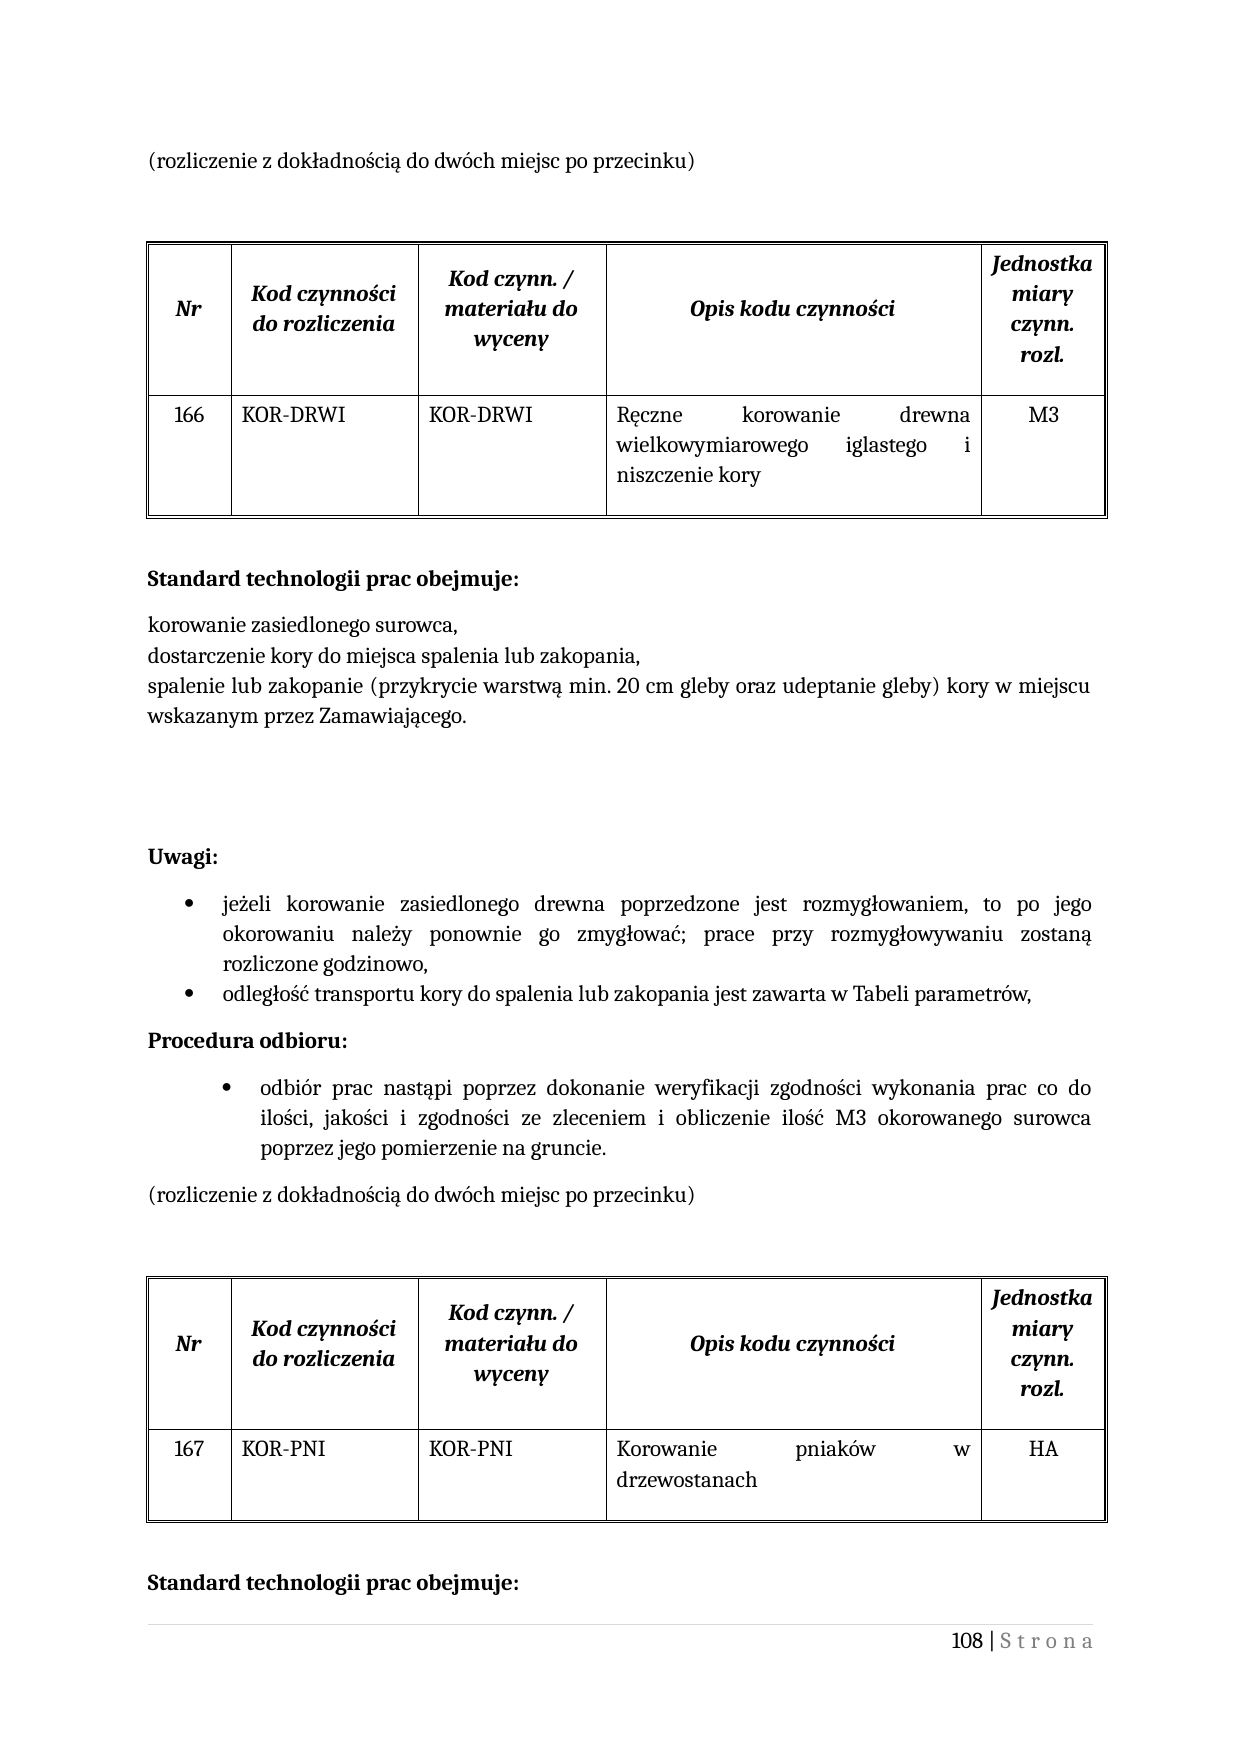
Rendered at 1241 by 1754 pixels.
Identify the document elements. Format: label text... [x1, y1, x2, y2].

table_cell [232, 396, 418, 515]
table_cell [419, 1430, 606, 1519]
list dostarczenie kory do miejsca spalenia lub zakopania, [148, 642, 1093, 669]
list spalenie lub zakopanie (przykrycie warstwą min. 20 cm gleby oraz udeptanie gleby) kory w miejscu wskazanym przez Zamawiającego. [148, 673, 1093, 729]
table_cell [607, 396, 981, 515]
text (rozliczenie z dokładnością do dwóch miejsc po przecinku) [148, 148, 1093, 174]
text Standard technologii prac obejmuje: [148, 1569, 1093, 1596]
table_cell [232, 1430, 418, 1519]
list odległość transportu kory do spalenia lub zakopania jest zawarta w Tabeli parametrów, [185, 981, 1093, 1007]
list korowanie zasiedlonego surowca, [148, 612, 1093, 638]
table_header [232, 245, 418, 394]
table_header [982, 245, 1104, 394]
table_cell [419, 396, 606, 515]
text Uwagi: [148, 843, 1093, 870]
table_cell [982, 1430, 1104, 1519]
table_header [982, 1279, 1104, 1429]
list jeżeli korowanie zasiedlonego drewna poprzedzone jest rozmygłowaniem, to po jego okorowaniu należy ponownie go zmygłować; prace przy rozmygłowywaniu zostaną rozliczone godzinowo, [185, 890, 1093, 977]
list odbiór prac nastąpi poprzez dokonanie weryfikacji zgodności wykonania prac co do ilości, jakości i zgodności ze zleceniem i obliczenie ilość M3 okorowanego surowca poprzez jego pomierzenie na gruncie. [223, 1075, 1093, 1161]
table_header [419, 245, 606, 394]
text Procedura odbioru: [148, 1028, 1093, 1054]
text (rozliczenie z dokładnością do dwóch miejsc po przecinku) [148, 1182, 1093, 1208]
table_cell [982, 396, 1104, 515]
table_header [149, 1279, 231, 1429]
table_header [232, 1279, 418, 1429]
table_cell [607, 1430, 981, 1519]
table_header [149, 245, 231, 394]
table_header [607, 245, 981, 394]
text Standard technologii prac obejmuje: [148, 565, 1093, 592]
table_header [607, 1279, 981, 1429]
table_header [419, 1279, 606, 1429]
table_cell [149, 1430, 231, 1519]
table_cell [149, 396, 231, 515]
